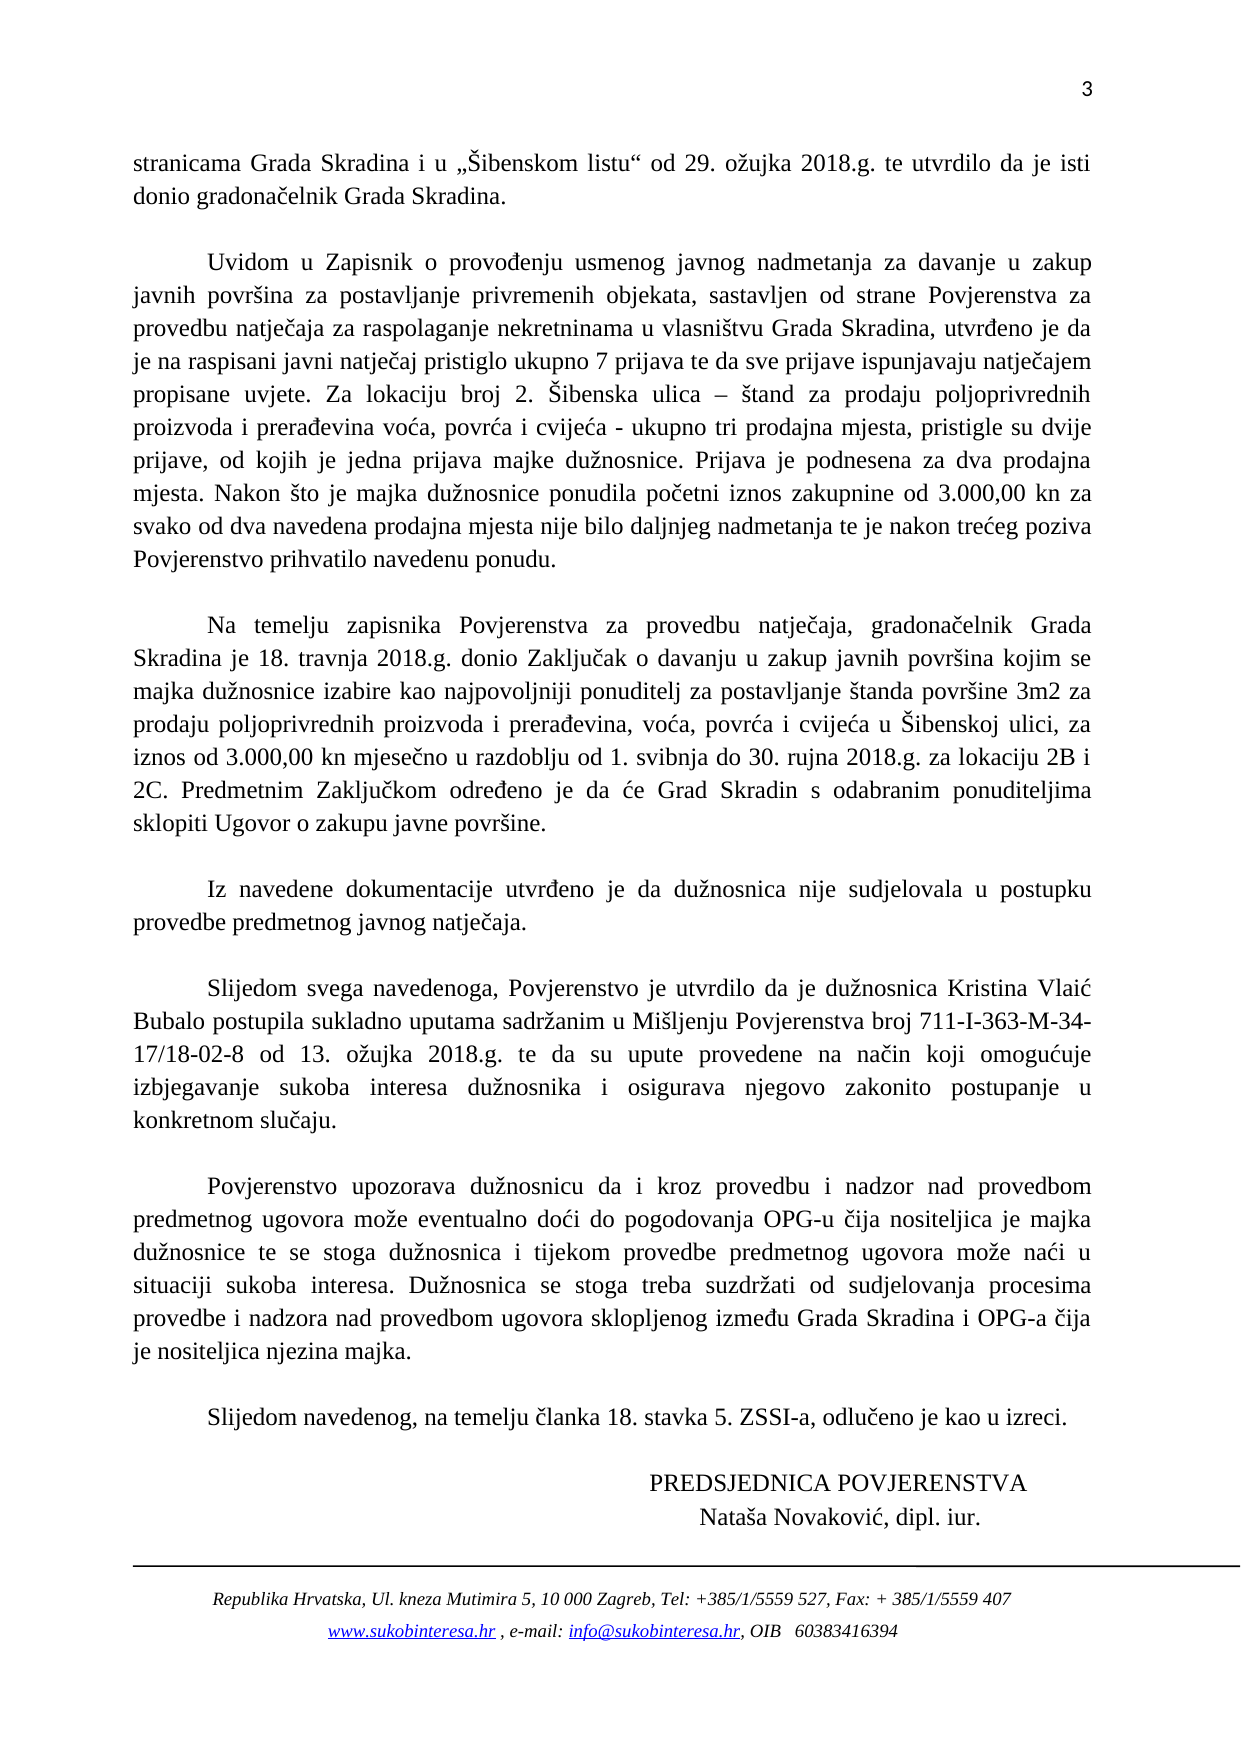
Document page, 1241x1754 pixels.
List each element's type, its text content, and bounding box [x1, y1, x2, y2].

text Slijedom navedenog, na temelju članka 18. stavka 5. ZSSI-a, odlučeno je kao u izreci. [133, 1402, 1092, 1431]
text PREDSJEDNICA POVJERENSTVA [649, 1468, 1092, 1497]
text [133, 148, 1092, 209]
text Iz navedene dokumentacije utvrđeno je da dužnosnica nije sudjelovala u postupku provedbe predmetnog javnog natječaja. [133, 874, 1092, 936]
text Uvidom u Zapisnik o provođenju usmenog javnog nadmetanja za davanje u zakup javnih površina za postavljanje privremenih objekata, sastavljen od strane Povjerenstva za provedbu natječaja za raspolaganje nekretninama u vlasništvu Grada Skradina, utvrđeno je da je na raspisani javni natječaj pristiglo ukupno 7 prijava te da sve prijave ispunjavaju natječajem propisane uvjete. Za lokaciju broj 2. Šibenska ulica – štand za prodaju poljoprivrednih proizvoda i prerađevina voća, povrća i cvijeća - ukupno tri prodajna mjesta, pristigle su dvije prijave, od kojih je jedna prijava majke dužnosnice. Prijava je podnesena za dva prodajna mjesta. Nakon što je majka dužnosnice ponudila početni iznos zakupnine od 3.000,00 kn za svako od dva navedena prodajna mjesta nije bilo daljnjeg nadmetanja te je nakon trećeg poziva Povjerenstvo prihvatilo navedenu ponudu. [133, 247, 1092, 573]
text Nataša Novaković, dipl. iur. [649, 1502, 1092, 1530]
text Na temelju zapisnika Povjerenstva za provedbu natječaja, gradonačelnik Grada Skradina je 18. travnja 2018.g. donio Zaključak o davanju u zakup javnih površina kojim se majka dužnosnice izabire kao najpovoljniji ponuditelj za postavljanje štanda površine 3m2 za prodaju poljoprivrednih proizvoda i prerađevina, voća, povrća i cvijeća u Šibenskoj ulici, za iznos od 3.000,00 kn mjesečno u razdoblju od 1. svibnja do 30. rujna 2018.g. za lokaciju 2B i 2C. Predmetnim Zaključkom određeno je da će Grad Skradin s odabranim ponuditeljima sklopiti Ugovor o zakupu javne površine. [133, 610, 1092, 837]
text Slijedom svega navedenoga, Povjerenstvo je utvrdilo da je dužnosnica Kristina Vlaić Bubalo postupila sukladno uputama sadržanim u Mišljenju Povjerenstva broj 711-I-363-M-34-17/18-02-8 od 13. ožujka 2018.g. te da su upute provedene na način koji omogućuje izbjegavanje sukoba interesa dužnosnika i osigurava njegovo zakonito postupanje u konkretnom slučaju. [133, 973, 1092, 1134]
text Povjerenstvo upozorava dužnosnicu da i kroz provedbu i nadzor nad provedbom predmetnog ugovora može eventualno doći do pogodovanja OPG-u čija nositeljica je majka dužnosnice te se stoga dužnosnica i tijekom provedbe predmetnog ugovora može naći u situaciji sukoba interesa. Dužnosnica se stoga treba suzdržati od sudjelovanja procesima provedbe i nadzora nad provedbom ugovora sklopljenog između Grada Skradina i OPG-a čija je nositeljica njezina majka. [133, 1171, 1092, 1365]
